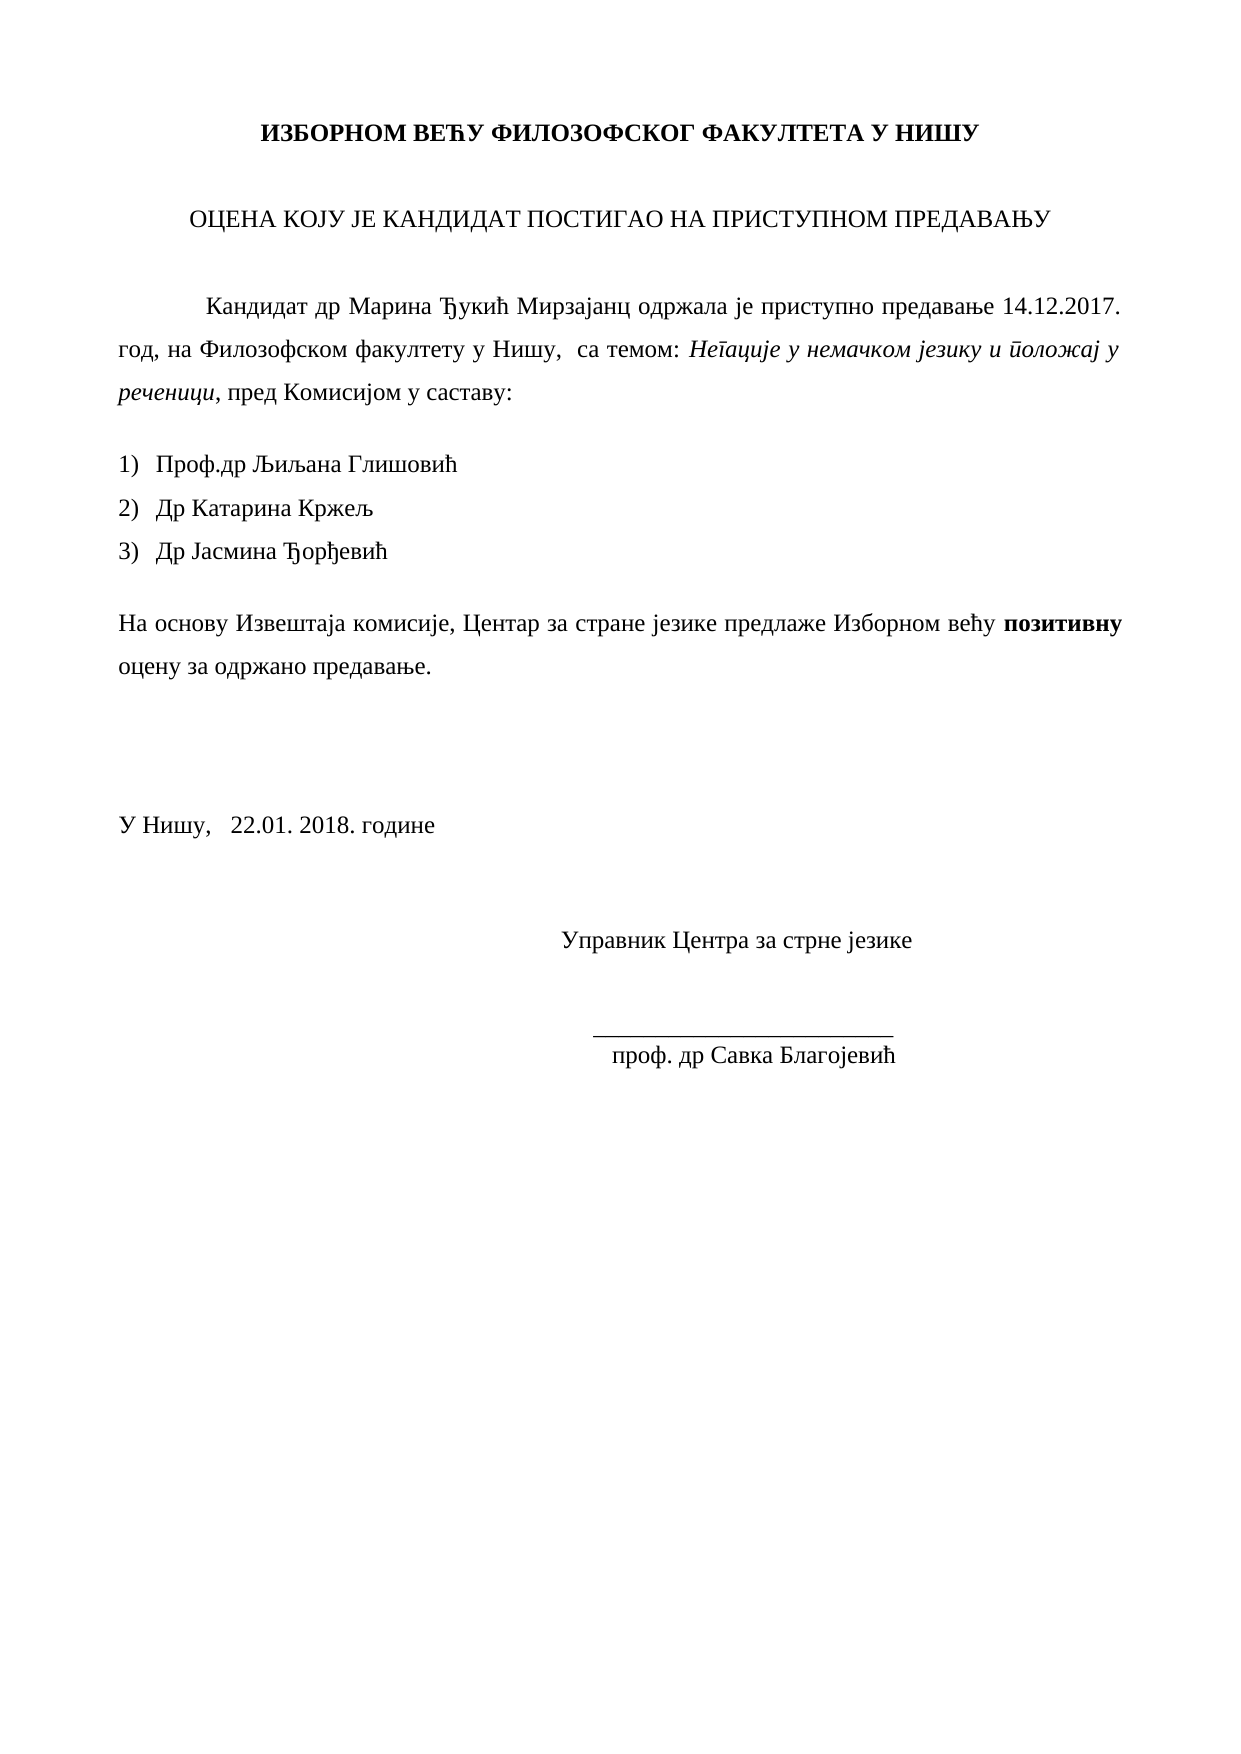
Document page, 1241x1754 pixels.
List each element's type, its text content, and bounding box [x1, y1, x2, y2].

text Кандидат др Марина Ђукић Мирзајанц одржала је приступно предавање 14.12.2017. год, на Филозофском факултету у Нишу, са темом: Негације у немачком језику и положај у реченици, пред Комисијом у саставу: [118, 291, 1122, 406]
text ИЗБОРНОМ ВЕЋУ ФИЛОЗОФСКОГ ФАКУЛТЕТА У НИШУ [118, 118, 1122, 147]
list Проф.др Љиљана Глишовић [118, 449, 1122, 478]
text ________________________ [118, 1011, 1122, 1040]
text Управник Центра за стрне језике [118, 925, 1122, 983]
text ОЦЕНА КОЈУ ЈЕ КАНДИДАТ ПОСТИГАО НА ПРИСТУПНОМ ПРЕДАВАЊУ [118, 204, 1122, 233]
list Др Катарина Кржељ [118, 493, 1122, 521]
text проф. др Савка Благојевић [118, 1040, 1122, 1069]
text На основу Извештаја комисије, Центар за стране језике предлаже Изборном већу позитивну оцену за одржано предавање. [118, 608, 1122, 680]
text У Нишу, 22.01. 2018. године [118, 810, 1122, 839]
list Др Јасмина Ђорђевић [118, 536, 1122, 564]
